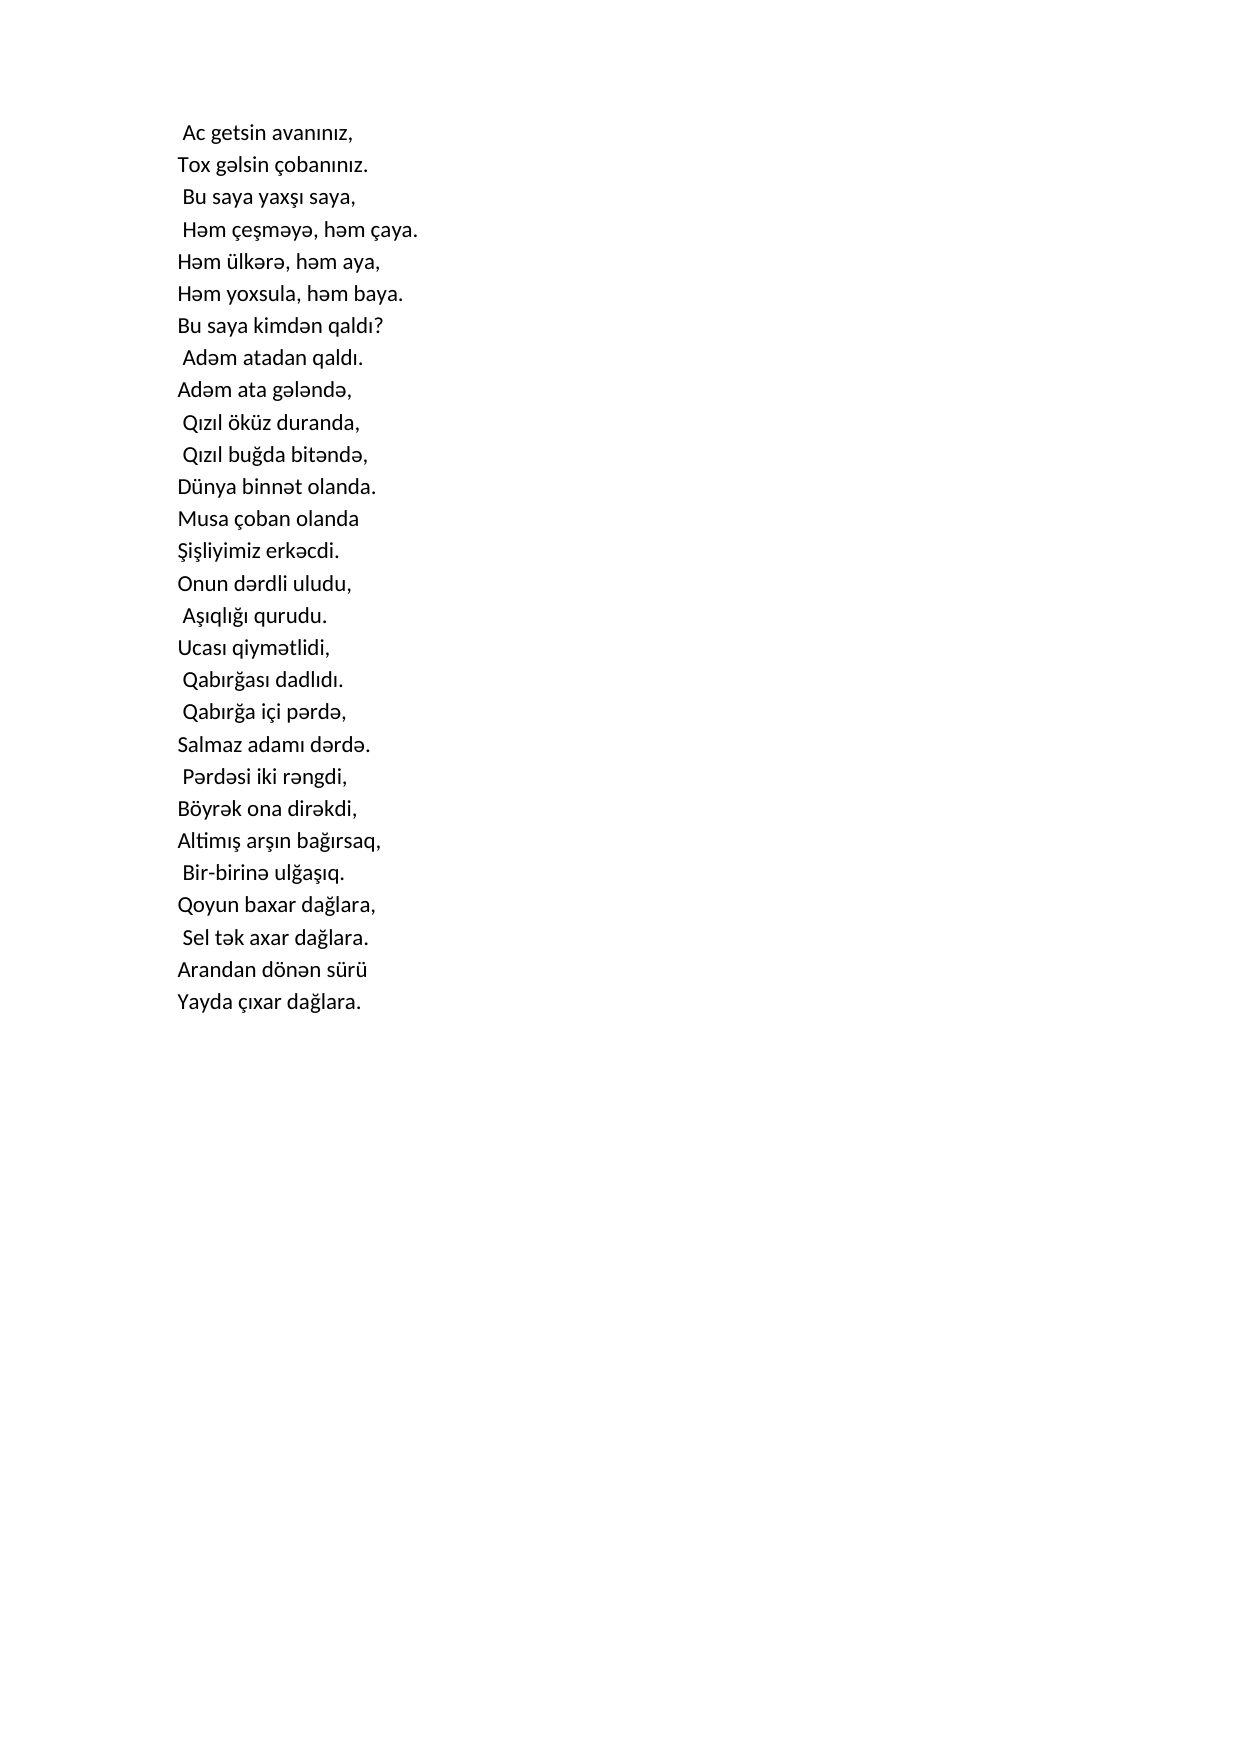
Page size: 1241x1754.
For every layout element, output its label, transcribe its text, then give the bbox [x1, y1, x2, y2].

text Tox gəlsin çobanınız. [177, 150, 1152, 178]
text Qoyun baxar dağlara, [177, 891, 1152, 919]
text Həm yoxsula, həm baya. [177, 279, 1152, 307]
text Yayda çıxar dağlara. [177, 987, 1152, 1015]
text Arandan dönən sürü [177, 955, 1152, 983]
text Bu saya yaxşı saya, [177, 182, 1152, 211]
text Bu saya kimdən qaldı? [177, 311, 1152, 339]
text Pərdəsi iki rəngdi, [177, 762, 1152, 790]
text Qızıl öküz duranda, [177, 408, 1152, 436]
text Dünya binnət olanda. [177, 472, 1152, 500]
text Böyrək ona dirəkdi, [177, 794, 1152, 822]
text Adəm atadan qaldı. [177, 343, 1152, 371]
text Ucası qiymətlidi, [177, 633, 1152, 661]
text Onun dərdli uludu, [177, 569, 1152, 597]
text Salmaz adamı dərdə. [177, 730, 1152, 758]
text Bir-birinə ulğaşıq. [177, 858, 1152, 886]
text Musa çoban olanda [177, 504, 1152, 532]
text Həm ülkərə, həm aya, [177, 247, 1152, 275]
text Şişliyimiz erkəcdi. [177, 537, 1152, 564]
text Qabırğa içi pərdə, [177, 697, 1152, 726]
text Aşıqlığı qurudu. [177, 601, 1152, 629]
text Qızıl buğda bitəndə, [177, 440, 1152, 468]
text Altimış arşın bağırsaq, [177, 826, 1152, 854]
text Ac getsin avanınız, [177, 118, 1152, 146]
text Adəm ata gələndə, [177, 376, 1152, 404]
text Qabırğası dadlıdı. [177, 665, 1152, 693]
text Sel tək axar dağlara. [177, 923, 1152, 951]
text Həm çeşməyə, həm çaya. [177, 215, 1152, 243]
